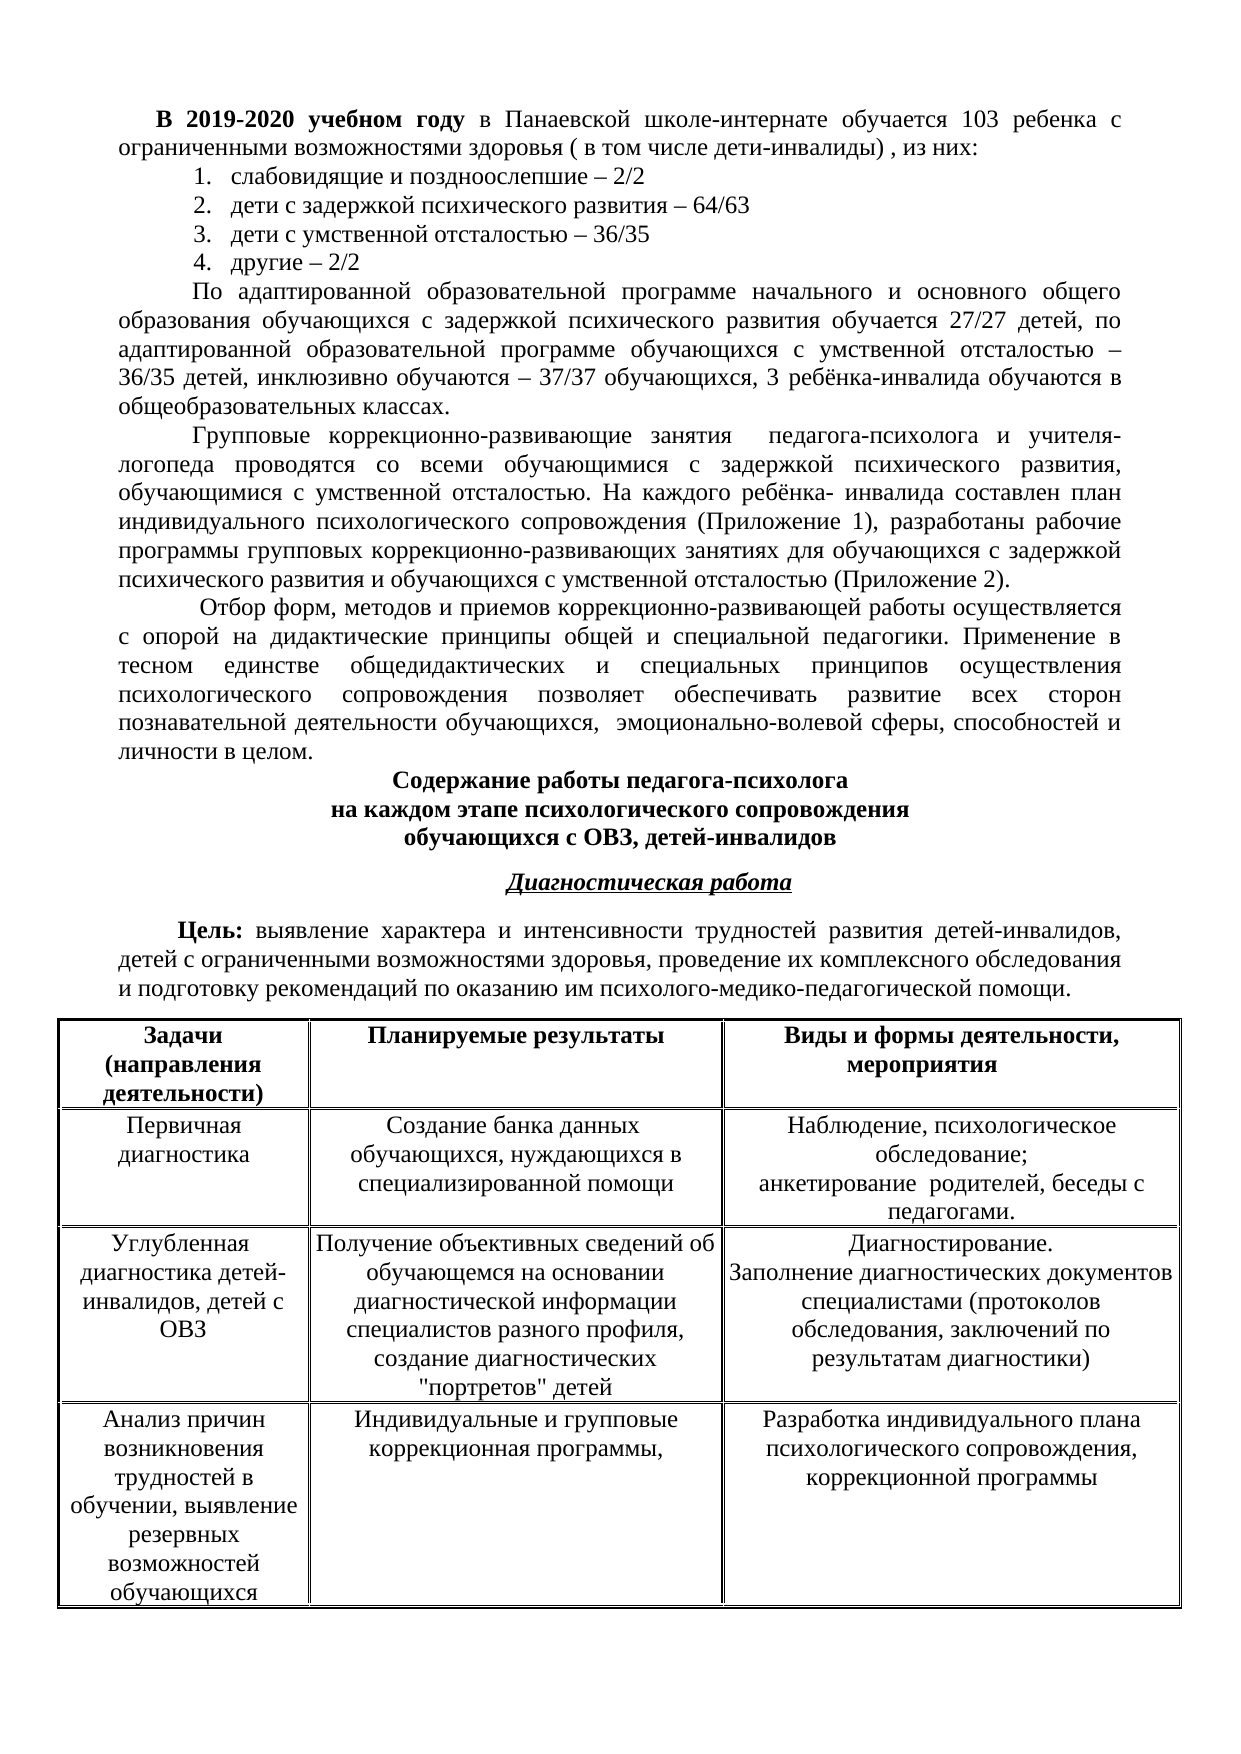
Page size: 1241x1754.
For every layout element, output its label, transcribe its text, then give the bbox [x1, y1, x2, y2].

table_cell Анализ причин возникновения трудностей в обучении, выявление резервных возможностей обучающихся [60, 1401, 309, 1605]
table_cell Диагностирование. Заполнение диагностических документов специалистами (протоколов обследования, заключений по результатам диагностики) [725, 1225, 1179, 1401]
list дети с задержкой психического развития – 64/63 [193, 190, 1122, 219]
list другие – 2/2 [193, 247, 1122, 276]
table_cell Разработка индивидуального плана психологического сопровождения, коррекционной программы [723, 1401, 1179, 1605]
table_cell Создание банка данных обучающихся, нуждающихся в специализированной помощи [311, 1110, 721, 1225]
text обучающихся с ОВЗ, детей-инвалидов [118, 822, 1122, 851]
text В 2019-2020 учебном году в Панаевской школе-интернате обучается 103 ребенка с ограниченными возможностями здоровья ( в том числе дети-инвалиды) , из них: [118, 104, 1122, 161]
text Содержание работы педагога-психолога [118, 765, 1122, 794]
table_header Планируемые результаты [309, 1019, 723, 1107]
text Цель: выявление характера и интенсивности трудностей развития детей-инвалидов, детей с ограниченными возможностями здоровья, проведение их комплексного обследования и подготовку рекомендаций по оказанию им психолого-медико-педагогической помощи. [118, 916, 1122, 1002]
list дети с умственной отсталостью – 36/35 [193, 219, 1122, 247]
table_cell Получение объективных сведений об обучающемся на основании диагностической информации специалистов разного профиля, создание диагностических "портретов" детей [311, 1228, 721, 1401]
text Групповые коррекционно-развивающие занятия педагога-психолога и учителя-логопеда проводятся со всеми обучающимися с задержкой психического развития, обучающимися с умственной отсталостью. На каждого ребёнка- инвалида составлен план индивидуального психологического сопровождения (Приложение 1), разработаны рабочие программы групповых коррекционно-развивающих занятиях для обучающихся с задержкой психического развития и обучающихся с умственной отсталостью (Приложение 2). [118, 420, 1122, 592]
text Отбор форм, методов и приемов коррекционно-развивающей работы осуществляется с опорой на дидактические принципы общей и специальной педагогики. Применение в тесном единстве общедидактических и специальных принципов осуществления психологического сопровождения позволяет обеспечивать развитие всех сторон познавательной деятельности обучающихся, эмоционально-волевой сферы, способностей и личности в целом. [118, 592, 1122, 765]
list слабовидящие и поздноослепшие – 2/2 [193, 161, 1122, 190]
table_header Задачи (направления деятельности) [60, 1021, 309, 1107]
table_cell Первичная диагностика [60, 1107, 308, 1225]
table_cell Наблюдение, психологическое обследование; анкетирование родителей, беседы с педагогами. [725, 1107, 1179, 1225]
table_header Виды и формы деятельности, мероприятия [723, 1020, 1179, 1107]
text По адаптированной образовательной программе начального и основного общего образования обучающихся с задержкой психического развития обучается 27/27 детей, по адаптированной образовательной программе обучающихся с умственной отсталостью – 36/35 детей, инклюзивно обучаются – 37/37 обучающихся, 3 ребёнка-инвалида обучаются в общеобразовательных классах. [118, 276, 1122, 420]
table_cell Индивидуальные и групповые коррекционная программы, [309, 1401, 723, 1605]
text Диагностическая работа [118, 867, 1122, 896]
table_cell Углубленная диагностика детей-инвалидов, детей с ОВЗ [60, 1225, 308, 1401]
text на каждом этапе психологического сопровождения [118, 794, 1122, 822]
